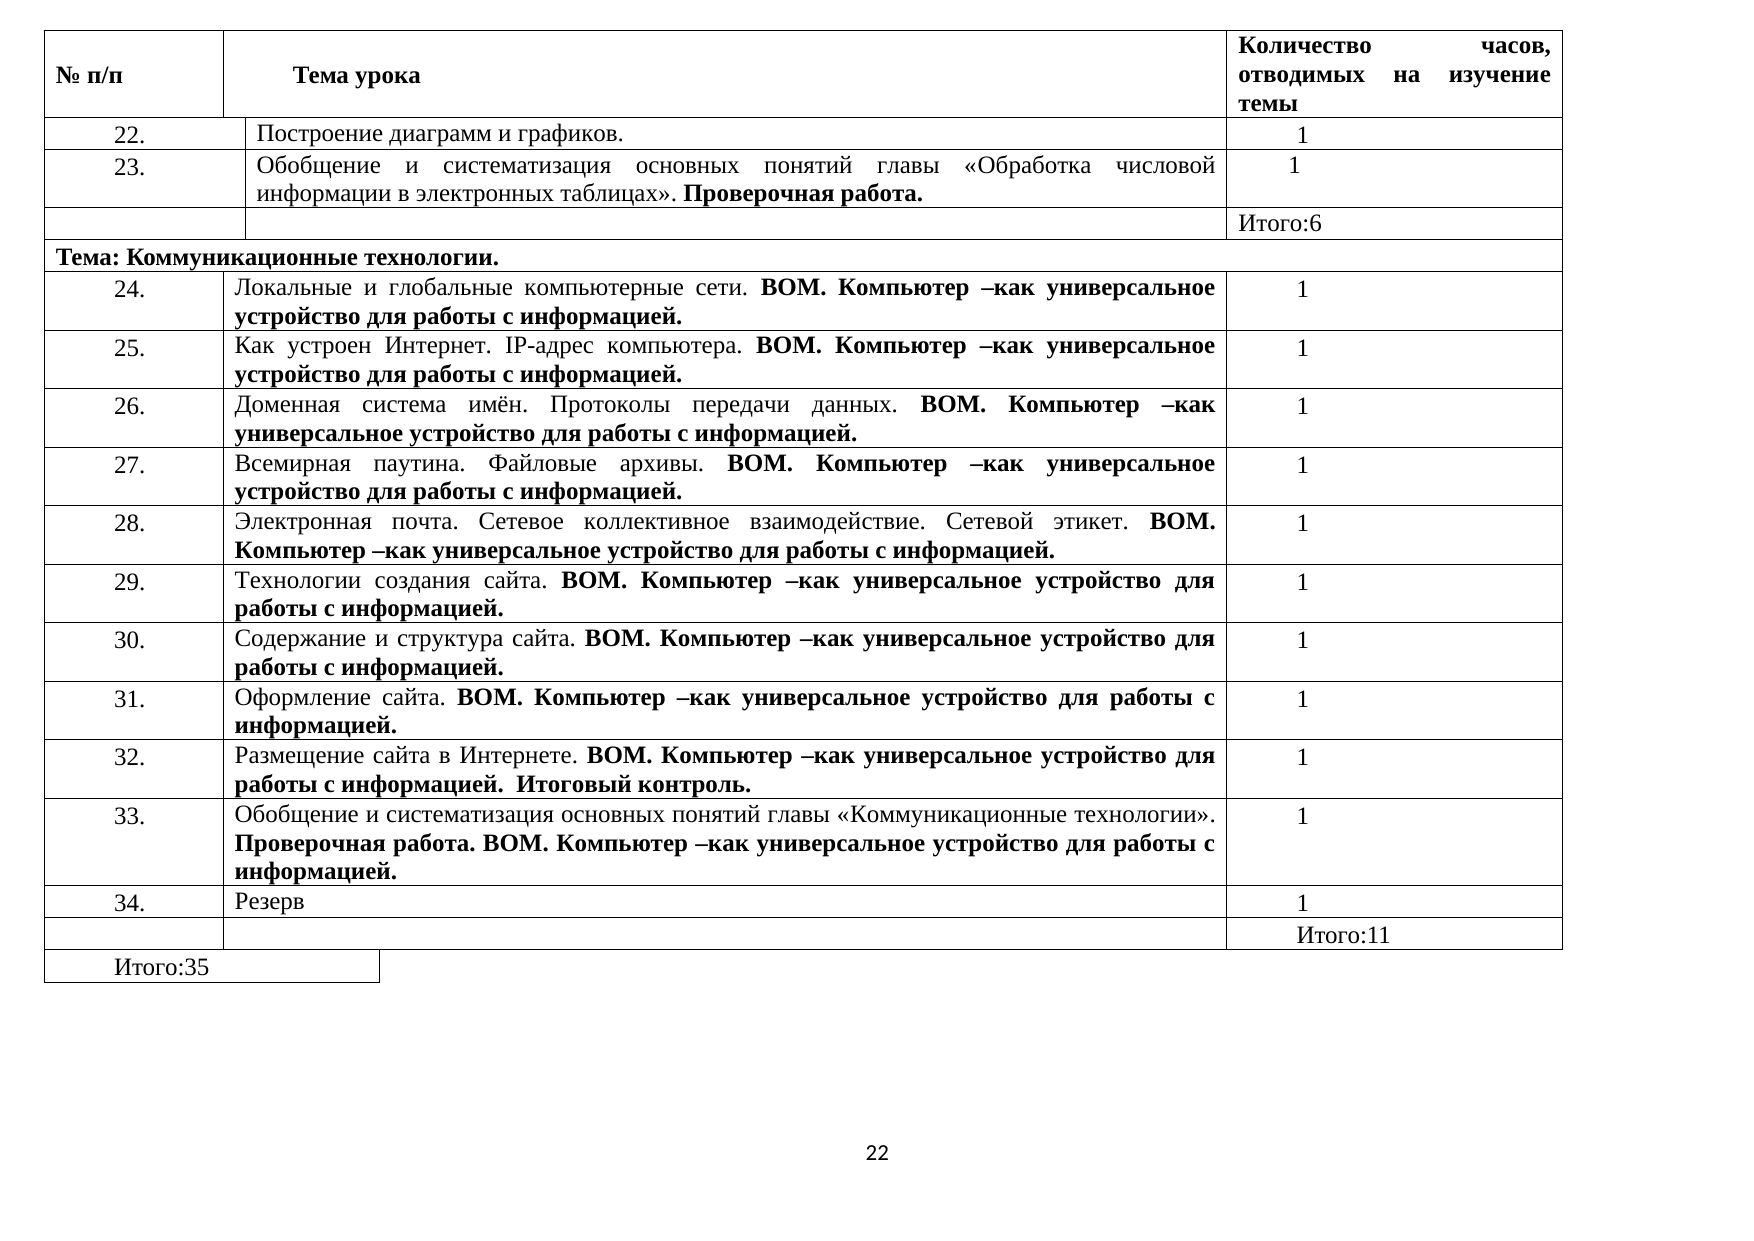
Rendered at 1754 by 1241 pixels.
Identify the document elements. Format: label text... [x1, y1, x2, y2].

table_header Количество часов, отводимых на изучение темы [1227, 31, 1562, 117]
table_cell 26. [45, 389, 223, 447]
table_cell 22. [45, 118, 245, 149]
table_cell Содержание и структура сайта. ВОМ. Компьютер –как универсальное устройство для работы с информацией. [224, 623, 1226, 681]
table_cell [224, 918, 1226, 949]
table_cell Резерв [224, 886, 1226, 917]
table_cell Обобщение и систематизация основных понятий главы «Обработка числовой информации в электронных таблицах». Проверочная работа. [246, 150, 1226, 207]
table_cell 28. [45, 506, 223, 564]
table_cell Оформление сайта. ВОМ. Компьютер –как универсальное устройство для работы с информацией. [224, 682, 1226, 739]
table_cell Всемирная паутина. Файловые архивы. ВОМ. Компьютер –как универсальное устройство для работы с информацией. [224, 448, 1226, 505]
table_cell 1 [1227, 682, 1562, 739]
table_cell 1 [1227, 886, 1562, 917]
table_cell Локальные и глобальные компьютерные сети. ВОМ. Компьютер –как универсальное устройство для работы с информацией. [224, 272, 1226, 329]
table_cell [45, 918, 223, 949]
table_cell 33. [45, 799, 223, 885]
table_cell [45, 208, 245, 239]
table_cell 1 [1227, 506, 1562, 564]
table_cell 1 [1227, 740, 1562, 798]
table_cell 31. [45, 682, 223, 739]
table_cell Обобщение и систематизация основных понятий главы «Коммуникационные технологии». Проверочная работа. ВОМ. Компьютер –как универсальное устройство для работы с информацией. [224, 799, 1226, 885]
table_cell 24. [45, 272, 223, 329]
table_cell 1 [1227, 272, 1562, 329]
table_cell [246, 208, 1226, 239]
table_cell 34. [45, 886, 223, 917]
table_cell 1 [1227, 799, 1562, 885]
table_cell Итого:11 [1227, 918, 1562, 949]
table_cell Итого:35 [45, 950, 379, 982]
table_cell 1 [1227, 389, 1562, 447]
table_cell Доменная система имён. Протоколы передачи данных. ВОМ. Компьютер –как универсальное устройство для работы с информацией. [224, 389, 1226, 447]
table_cell 1 [1227, 118, 1562, 149]
table_cell Как устроен Интернет. IP-адрес компьютера. ВОМ. Компьютер –как универсальное устройство для работы с информацией. [224, 331, 1226, 388]
table_cell 1 [1227, 448, 1562, 505]
table_header № п/п [45, 31, 223, 117]
table_cell Электронная почта. Сетевое коллективное взаимодействие. Сетевой этикет. ВОМ. Компьютер –как универсальное устройство для работы с информацией. [224, 506, 1226, 564]
table_cell 32. [45, 740, 223, 798]
table_cell Технологии создания сайта. ВОМ. Компьютер –как универсальное устройство для работы с информацией. [224, 565, 1226, 622]
table_cell 1 [1227, 150, 1562, 207]
table_cell 1 [1227, 623, 1562, 681]
table_cell Итого:6 [1227, 208, 1562, 239]
table_cell 23. [45, 150, 245, 207]
table_cell 29. [45, 565, 223, 622]
table_cell 30. [45, 623, 223, 681]
table_cell Размещение сайта в Интернете. ВОМ. Компьютер –как универсальное устройство для работы с информацией. Итоговый контроль. [224, 740, 1226, 798]
table_cell 1 [1227, 565, 1562, 622]
table_header Тема урока [224, 31, 1226, 117]
table_cell 25. [45, 331, 223, 388]
table_cell 1 [1227, 331, 1562, 388]
table_cell Тема: Коммуникационные технологии. [45, 240, 1562, 271]
table_cell Построение диаграмм и графиков. [246, 118, 1226, 149]
table_cell 27. [45, 448, 223, 505]
